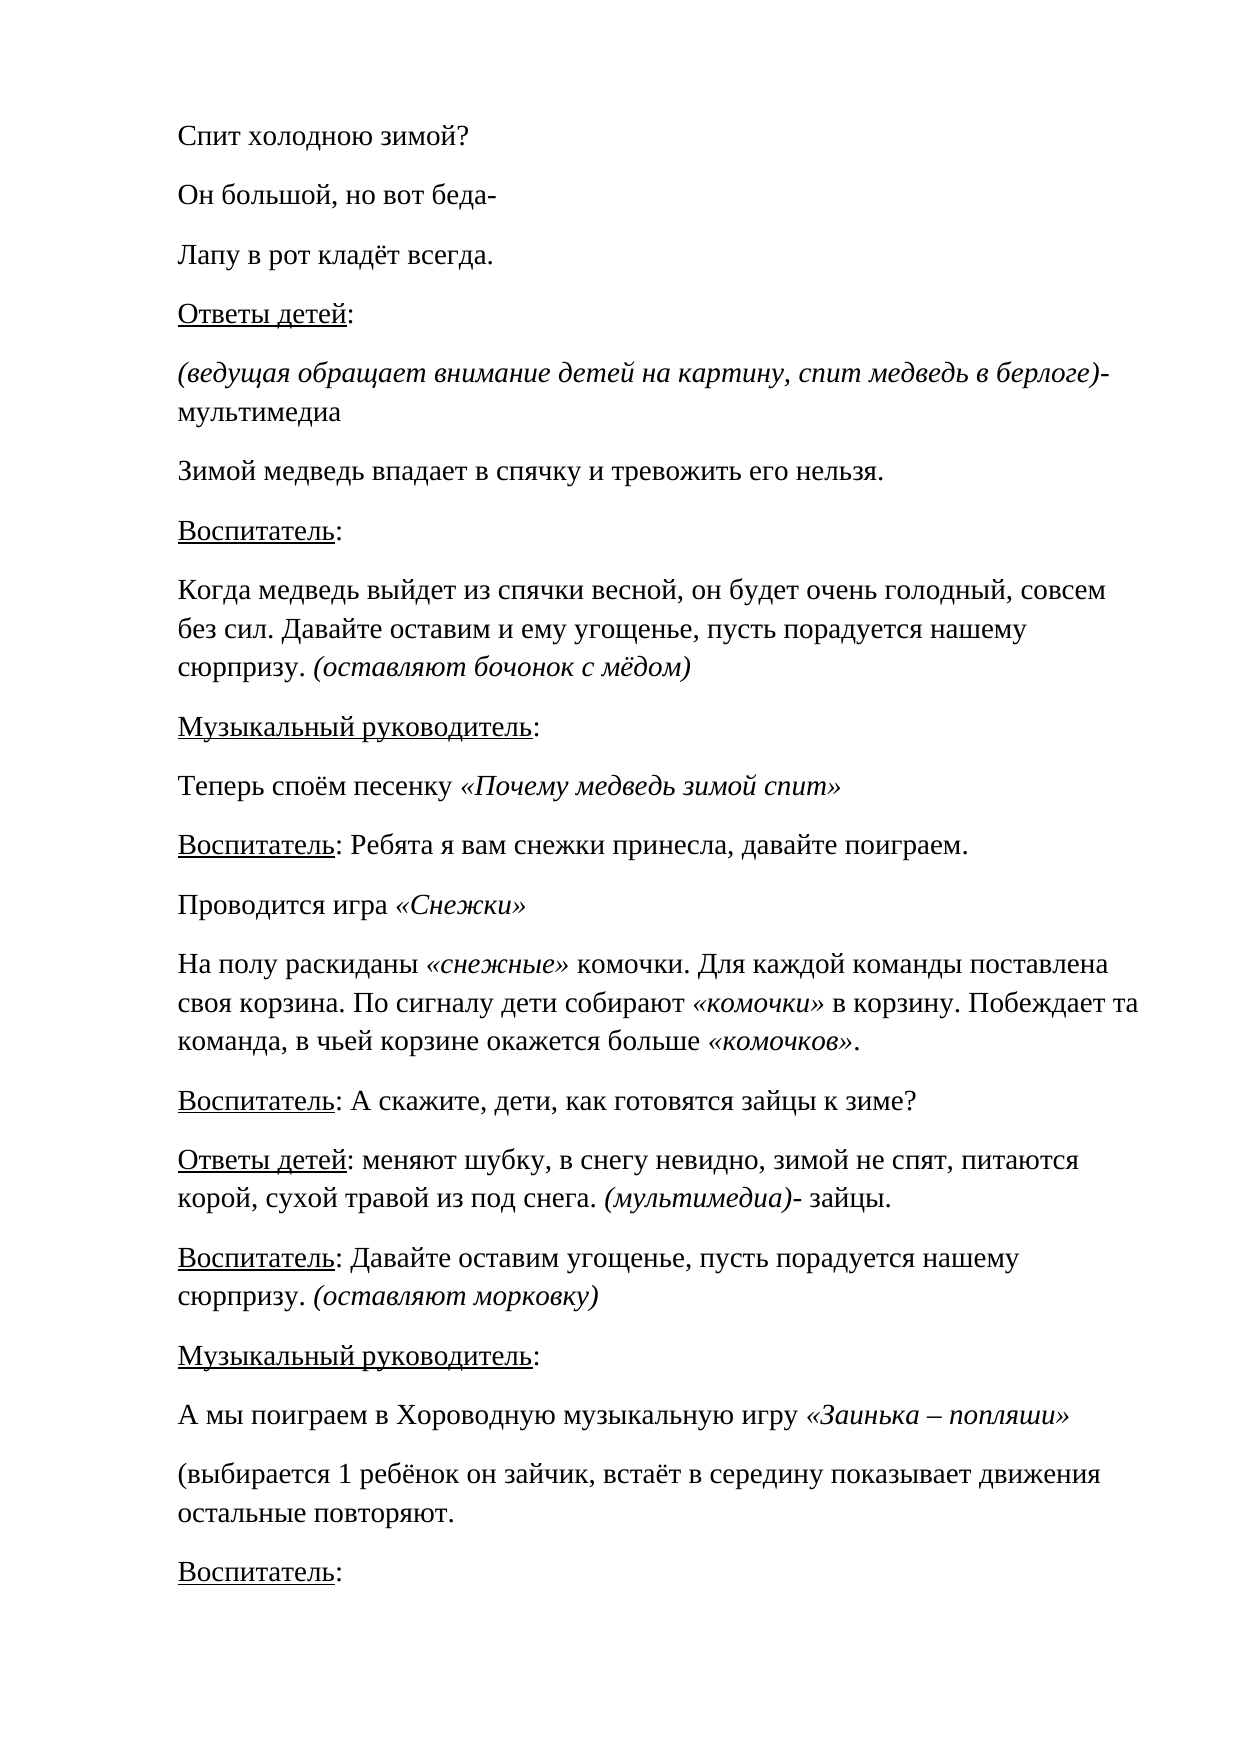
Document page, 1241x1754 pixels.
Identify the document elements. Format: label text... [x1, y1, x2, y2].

text (ведущая обращает внимание детей на картину, спит медведь в берлоге)- мультимедиа [177, 356, 1152, 428]
text Теперь споём песенку «Почему медведь зимой спит» [177, 768, 1152, 802]
text Воспитатель: А скажите, дети, как готовятся зайцы к зиме? [177, 1083, 1152, 1116]
text А мы поиграем в Хороводную музыкальную игру «Заинька – попляши» [177, 1397, 1152, 1431]
text Ответы детей: меняют шубку, в снегу невидно, зимой не спят, питаются корой, сухой травой из под снега. (мультимедиа)- зайцы. [177, 1142, 1152, 1214]
text Зимой медведь впадает в спячку и тревожить его нельзя. [177, 453, 1152, 487]
text Музыкальный руководитель: [177, 1338, 1152, 1371]
text На полу раскиданы «снежные» комочки. Для каждой команды поставлена своя корзина. По сигналу дети собирают «комочки» в корзину. Побеждает та команда, в чьей корзине окажется больше «комочков». [177, 946, 1152, 1057]
text Ответы детей: [177, 296, 1152, 330]
text Воспитатель: [177, 1554, 1152, 1588]
text Он большой, но вот беда- [177, 177, 1152, 211]
text Воспитатель: Ребята я вам снежки принесла, давайте поиграем. [177, 827, 1152, 861]
text (выбирается 1 ребёнок он зайчик, встаёт в середину показывает движения остальные повторяют. [177, 1457, 1152, 1529]
text Когда медведь выйдет из спячки весной, он будет очень голодный, совсем без сил. Давайте оставим и ему угощенье, пусть порадуется нашему сюрпризу. (оставляют бочонок с мёдом) [177, 572, 1152, 683]
text Музыкальный руководитель: [177, 709, 1152, 742]
text Воспитатель: [177, 513, 1152, 546]
text Воспитатель: Давайте оставим угощенье, пусть порадуется нашему сюрпризу. (оставляют морковку) [177, 1240, 1152, 1312]
text Лапу в рот кладёт всегда. [177, 237, 1152, 270]
text Проводится игра «Снежки» [177, 887, 1152, 920]
text Спит холодною зимой? [177, 118, 1152, 152]
